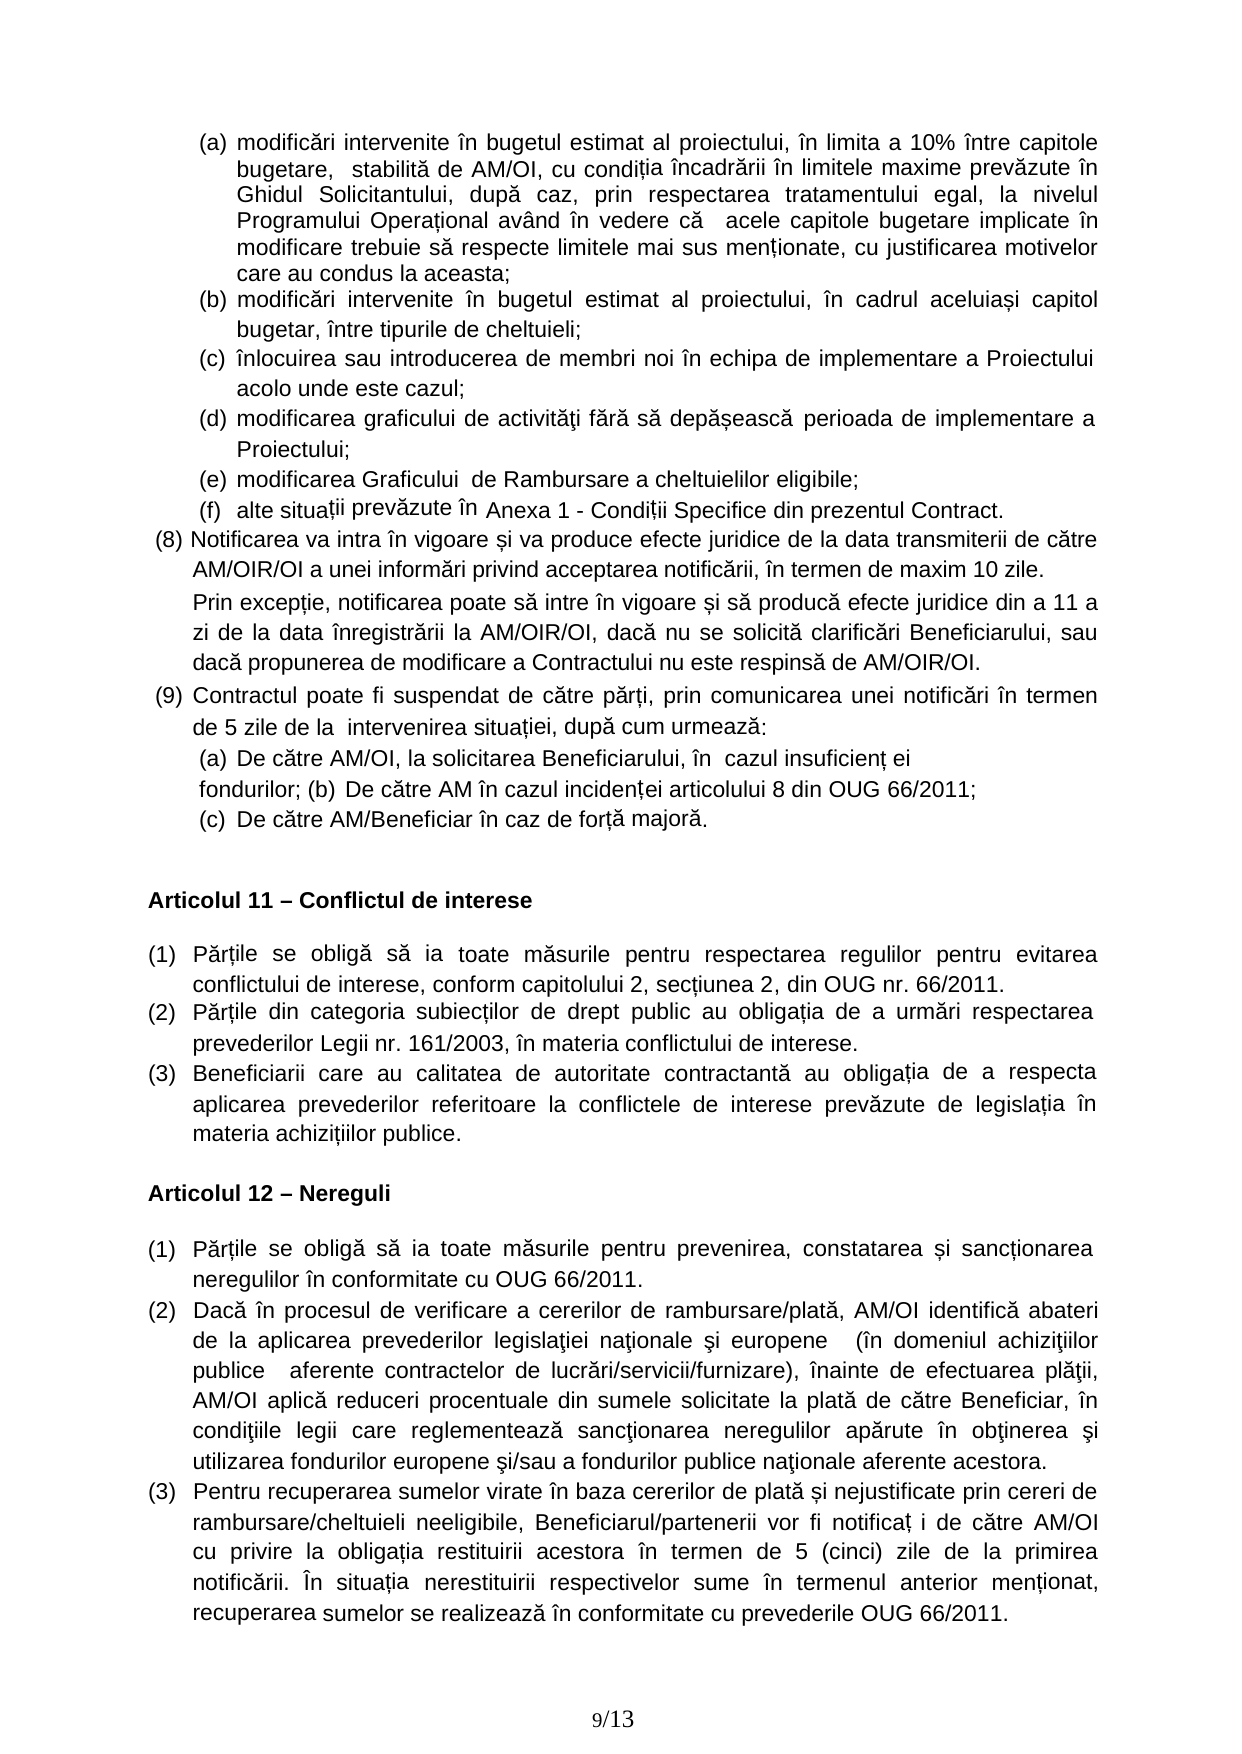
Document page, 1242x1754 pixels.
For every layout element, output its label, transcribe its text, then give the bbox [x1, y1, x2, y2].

text Articolul 12 – Nereguli [148, 1180, 1106, 1207]
text (a) De către AM/OI, la solicitarea Beneficiarului, în cazul insuficienț ei fondurilor; (b) De către AM în cazul incidenței articolului 8 din OUG 66/2011; [199, 745, 1017, 802]
text (a) modificări intervenite în bugetul estimat al proiectului, în limita a 10% între capitole bugetare, stabilită de AM/OI, cu condiția încadrării în limitele maxime prevăzute în Ghidul Solicitantului, după caz, prin respectarea tratamentului egal, la nivelul Programului Operațional având în vedere că acele capitole bugetare implicate în modificare trebuie să respecte limitele mai sus menționate, cu justificarea motivelor care au condus la aceasta; [199, 130, 1098, 286]
text acolo unde este cazul; [236, 375, 1106, 402]
text (2) Dacă în procesul de verificare a cererilor de rambursare/plată, AM/OI identifică abateri de la aplicarea prevederilor legislaţiei naţionale şi europene (în domeniul achiziţiilor publice aferente contractelor de lucrări/servicii/furnizare), înainte de efectuarea plăţii, AM/OI aplică reduceri procentuale din sumele solicitate la plată de către Beneficiar, în condiţiile legii care reglementează sancţionarea neregulilor apărute în obţinerea şi utilizarea fondurilor europene şi/sau a fondurilor publice naţionale aferente acestora. [148, 1297, 1098, 1474]
text neregulilor în conformitate cu OUG 66/2011. [192, 1266, 1106, 1293]
text (c) înlocuirea sau introducerea de membri noi în echipa de implementare a Proiectului [199, 346, 1106, 371]
text (b) modificări intervenite în bugetul estimat al proiectului, în cadrul aceluiași capitol bugetar, între tipurile de cheltuieli; [199, 286, 1098, 342]
text Articolul 11 – Conflictul de interese [148, 887, 1106, 914]
text (f) alte situații prevăzute în Anexa 1 - Condiții Specifice din prezentul Contract. [199, 494, 1106, 523]
text (1) Părțile se obligă să ia toate măsurile pentru prevenirea, constatarea și sancționarea [148, 1234, 1106, 1262]
text Proiectului; [236, 436, 1106, 462]
text Prin excepție, notificarea poate să intre în vigoare și să producă efecte juridice din a 11 a zi de la data înregistrării la AM/OIR/OI, dacă nu se solicită clarificări Beneficiarului, sau dacă propunerea de modificare a Contractului nu este respinsă de AM/OIR/OI. [192, 589, 1098, 676]
text prevederilor Legii nr. 161/2003, în materia conflictului de interese. [192, 1029, 1106, 1056]
text (2) Părțile din categoria subiecților de drept public au obligația de a urmări respectarea [148, 1001, 1106, 1026]
text (e) modificarea Graficului de Rambursare a cheltuielilor eligibile; [199, 466, 1106, 492]
text (1) Părțile se obligă să ia toate măsurile pentru respectarea regulilor pentru evitarea conflictului de interese, conform capitolului 2, secțiunea 2, din OUG nr. 66/2011. [148, 939, 1098, 997]
text (8) Notificarea va intra în vigoare și va produce efecte juridice de la data transmiterii de către AM/OIR/OI a unei informări privind acceptarea notificării, în termen de maxim 10 zile. [155, 526, 1098, 582]
text (3) Pentru recuperarea sumelor virate în baza cererilor de plată și nejustificate prin cereri de rambursare/cheltuieli neeligibile, Beneficiarul/partenerii vor fi notificaț i de către AM/OI cu privire la obligația restituirii acestora în termen de 5 (cinci) zile de la primirea notificării. În situația nerestituirii respectivelor sume în termenul anterior menționat, recuperarea sumelor se realizează în conformitate cu prevederile OUG 66/2011. [148, 1478, 1098, 1626]
text (c) De către AM/Beneficiar în caz de forță majoră. [199, 805, 1106, 833]
text (9) Contractul poate fi suspendat de către părți, prin comunicarea unei notificări în termen de 5 zile de la intervenirea situației, după cum urmează: [155, 682, 1098, 740]
text (d) modificarea graficului de activităţi fără să depășească perioada de implementare a [199, 405, 1106, 432]
text (3) Beneficiarii care au calitatea de autoritate contractantă au obligația de a respecta aplicarea prevederilor referitoare la conflictele de interese prevăzute de legislația în materia achizițiilor publice. [148, 1058, 1097, 1147]
